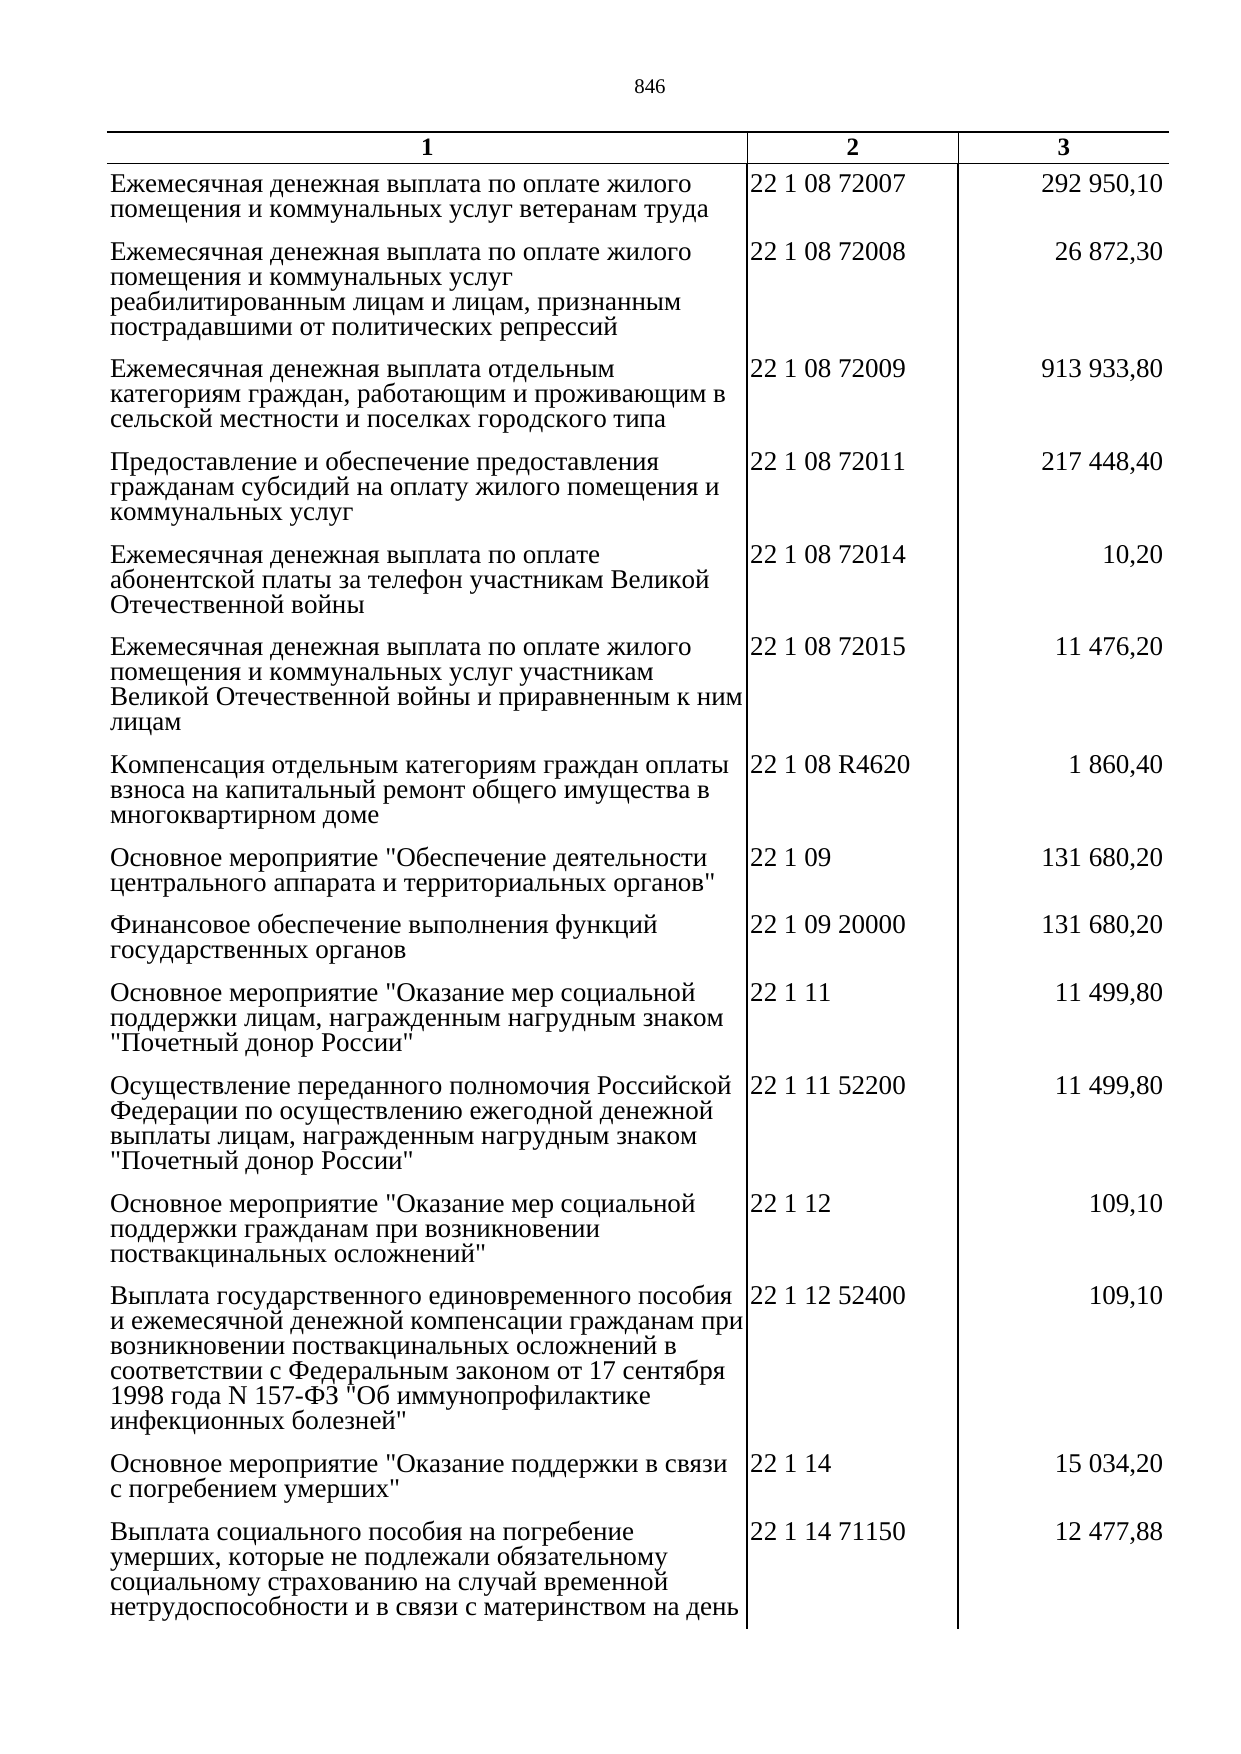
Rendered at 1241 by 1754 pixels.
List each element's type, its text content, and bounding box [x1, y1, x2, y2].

table_cell 292 950,10 [959, 164, 1166, 231]
table_cell 10,20 [959, 534, 1166, 627]
table_cell 131 680,20 [959, 837, 1166, 905]
table_cell Основное мероприятие "Оказание поддержки в связи с погребением умерших" [107, 1444, 746, 1511]
table_cell Ежемесячная денежная выплата отдельным категориям граждан, работающим и проживающим в сельской местности и поселках городского типа [107, 349, 746, 441]
table_cell Предоставление и обеспечение предоставления гражданам субсидий на оплату жилого помещения и коммунальных услуг [107, 441, 746, 534]
table_cell 22 1 12 [748, 1183, 957, 1276]
table_header 3 [959, 133, 1169, 163]
table_cell 1 860,40 [959, 745, 1166, 837]
table_cell 11 499,80 [959, 973, 1166, 1065]
table_cell Компенсация отдельным категориям граждан оплаты взноса на капитальный ремонт общего имущества в многоквартирном доме [107, 745, 746, 837]
table_cell 22 1 14 [748, 1444, 957, 1511]
table_cell 131 680,20 [959, 905, 1166, 973]
table_cell Ежемесячная денежная выплата по оплате жилого помещения и коммунальных услуг участникам Великой Отечественной войны и приравненным к ним лицам [107, 627, 746, 744]
table_cell 11 499,80 [959, 1065, 1166, 1183]
table_cell Ежемесячная денежная выплата по оплате абонентской платы за телефон участникам Великой Отечественной войны [107, 534, 746, 627]
table_cell 22 1 11 [748, 973, 957, 1065]
table_cell 22 1 09 20000 [748, 905, 957, 973]
table_cell 22 1 08 72014 [748, 534, 957, 627]
table_cell Ежемесячная денежная выплата по оплате жилого помещения и коммунальных услуг ветеранам труда [107, 164, 746, 231]
table_cell Выплата государственного единовременного пособия и ежемесячной денежной компенсации гражданам при возникновении поствакцинальных осложнений в соответствии с Федеральным законом от 17 сентября 1998 года N 157-ФЗ "Об иммунопрофилактике инфекционных болезней" [107, 1276, 746, 1443]
table_cell 109,10 [959, 1183, 1166, 1276]
table_cell 22 1 08 72008 [748, 231, 957, 349]
table_header 2 [748, 133, 958, 163]
table_cell 11 476,20 [959, 627, 1166, 744]
table_cell 22 1 08 72015 [748, 627, 957, 744]
table_cell 15 034,20 [959, 1444, 1166, 1511]
table_cell 12 477,88 [959, 1511, 1166, 1629]
table_cell 22 1 08 72011 [748, 441, 957, 534]
table_cell Основное мероприятие "Оказание мер социальной поддержки гражданам при возникновении поствакцинальных осложнений" [107, 1183, 746, 1276]
table_cell Основное мероприятие "Оказание мер социальной поддержки лицам, награжденным нагрудным знаком "Почетный донор России" [107, 973, 746, 1065]
table_cell Ежемесячная денежная выплата по оплате жилого помещения и коммунальных услуг реабилитированным лицам и лицам, признанным пострадавшими от политических репрессий [107, 231, 746, 349]
table_cell Финансовое обеспечение выполнения функций государственных органов [107, 905, 746, 973]
table_cell 217 448,40 [959, 441, 1166, 534]
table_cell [107, 1511, 746, 1629]
table_cell 22 1 11 52200 [748, 1065, 957, 1183]
table_cell Основное мероприятие "Обеспечение деятельности центрального аппарата и территориальных органов" [107, 837, 746, 905]
table_cell 22 1 09 [748, 837, 957, 905]
table_cell Осуществление переданного полномочия Российской Федерации по осуществлению ежегодной денежной выплаты лицам, награжденным нагрудным знаком "Почетный донор России" [107, 1065, 746, 1183]
table_header 1 [107, 133, 747, 163]
table_cell 22 1 14 71150 [748, 1511, 957, 1629]
table_cell 109,10 [959, 1276, 1166, 1443]
table_cell 26 872,30 [959, 231, 1166, 349]
table_cell 22 1 08 72009 [748, 349, 957, 441]
table_cell 22 1 08 72007 [748, 164, 957, 231]
table_cell 22 1 12 52400 [748, 1276, 957, 1443]
table_cell 22 1 08 R4620 [748, 745, 957, 837]
table_cell 913 933,80 [959, 349, 1166, 441]
